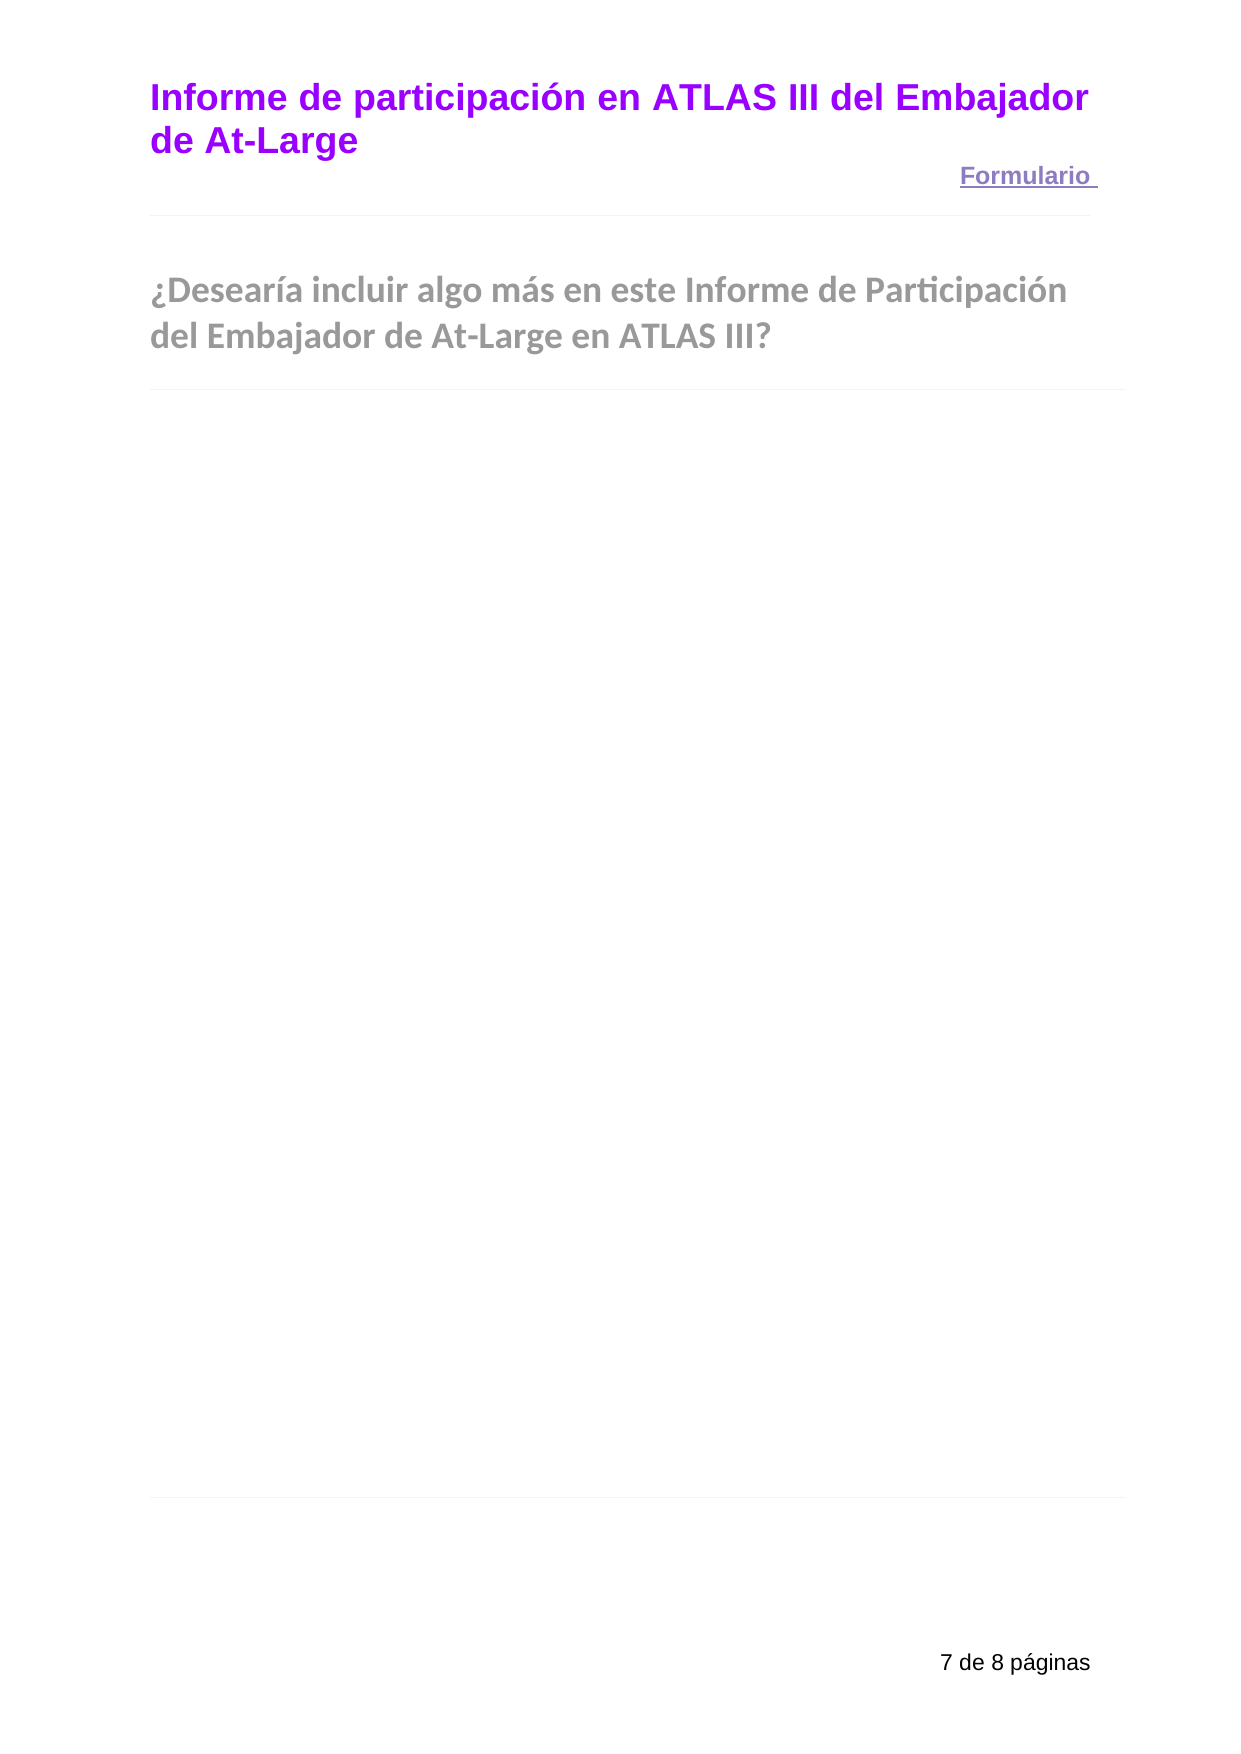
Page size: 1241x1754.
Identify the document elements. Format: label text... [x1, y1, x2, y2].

subtitle ¿Desearía incluir algo más en este Informe de Participación del Embajador de At-Large en ATLAS III? [150, 266, 1090, 358]
